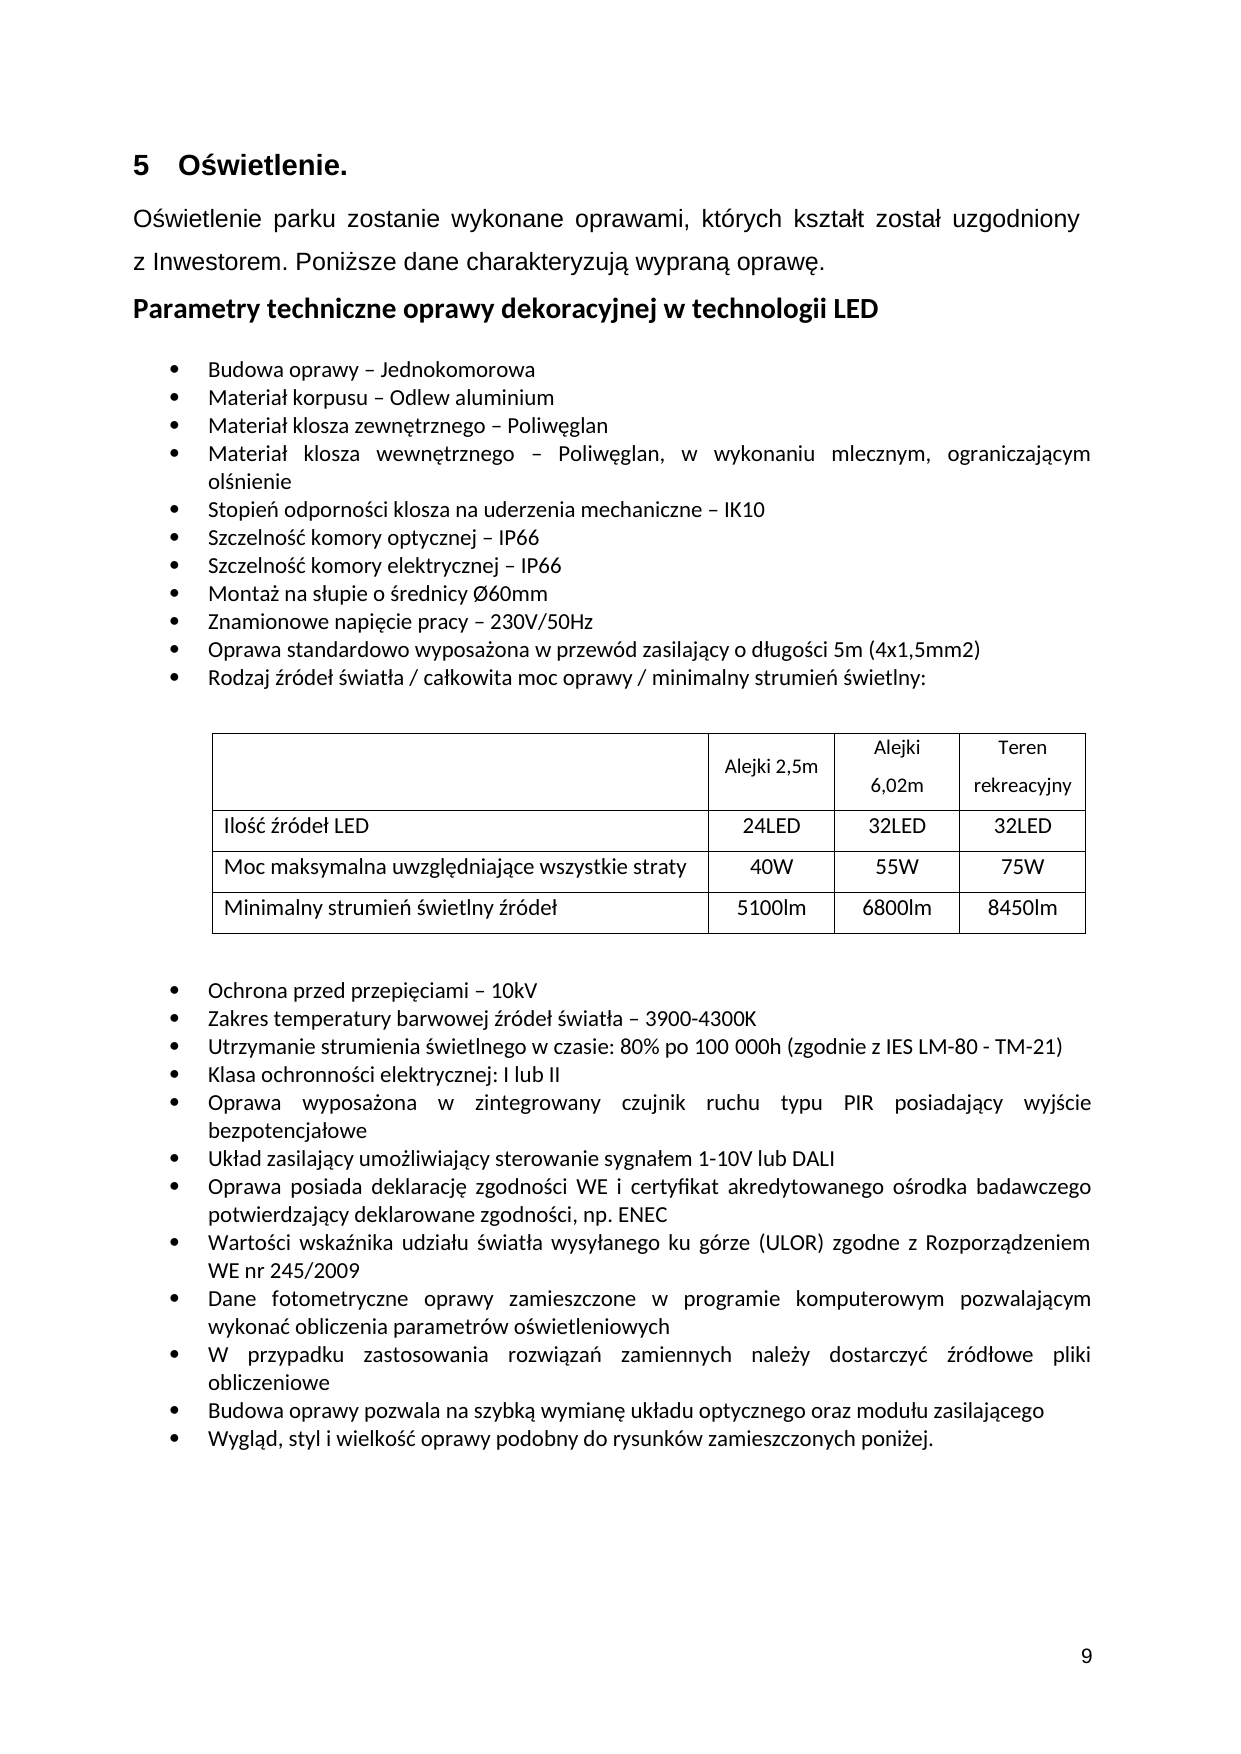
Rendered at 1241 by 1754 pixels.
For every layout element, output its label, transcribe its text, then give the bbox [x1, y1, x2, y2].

table_cell 8450lm [960, 893, 1085, 933]
list Znamionowe napięcie pracy – 230V/50Hz [170, 607, 1092, 635]
list Dane fotometryczne oprawy zamieszczone w programie komputerowym pozwalającym wykonać obliczenia parametrów oświetleniowych [170, 1284, 1092, 1340]
list Montaż na słupie o średnicy Ø60mm [170, 579, 1092, 607]
text Parametry techniczne oprawy dekoracyjnej w technologii LED [133, 291, 1092, 326]
text Oświetlenie parku zostanie wykonane oprawami, których kształt został uzgodniony z Inwestorem. Poniższe dane charakteryzują wypraną oprawę. [133, 204, 1092, 276]
list Ochrona przed przepięciami – 10kV [170, 976, 1092, 1004]
table_cell 75W [960, 852, 1085, 892]
table_cell 32LED [960, 811, 1085, 851]
list Zakres temperatury barwowej źródeł światła – 3900-4300K [170, 1004, 1092, 1032]
list Budowa oprawy – Jednokomorowa [170, 355, 1092, 383]
table_cell Minimalny strumień świetlny źródeł [213, 893, 708, 933]
table_header Alejki 2,5m [709, 734, 834, 810]
list Materiał klosza wewnętrznego – Poliwęglan, w wykonaniu mlecznym, ograniczającym olśnienie [170, 439, 1092, 495]
table_header Teren rekreacyjny [960, 734, 1085, 810]
list Wartości wskaźnika udziału światła wysyłanego ku górze (ULOR) zgodne z Rozporządzeniem WE nr 245/2009 [170, 1228, 1092, 1284]
list Utrzymanie strumienia świetlnego w czasie: 80% po 100 000h (zgodnie z IES LM-80 - TM-21) [170, 1032, 1092, 1060]
list Oprawa standardowo wyposażona w przewód zasilający o długości 5m (4x1,5mm2) [170, 635, 1092, 663]
list Materiał klosza zewnętrznego – Poliwęglan [170, 411, 1092, 439]
list Oprawa wyposażona w zintegrowany czujnik ruchu typu PIR posiadający wyjście bezpotencjałowe [170, 1088, 1092, 1144]
table_header [213, 734, 708, 810]
table_cell 55W [835, 852, 959, 892]
list Oprawa posiada deklarację zgodności WE i certyfikat akredytowanego ośrodka badawczego potwierdzający deklarowane zgodności, np. ENEC [170, 1172, 1092, 1228]
table_cell 6800lm [835, 893, 959, 933]
list Klasa ochronności elektrycznej: I lub II [170, 1060, 1092, 1088]
list Budowa oprawy pozwala na szybką wymianę układu optycznego oraz modułu zasilającego [170, 1396, 1092, 1424]
table_cell 32LED [835, 811, 959, 851]
list Materiał korpusu – Odlew aluminium [170, 383, 1092, 411]
list Szczelność komory elektrycznej – IP66 [170, 551, 1092, 579]
table_cell 5100lm [709, 893, 834, 933]
list Szczelność komory optycznej – IP66 [170, 523, 1092, 551]
table_cell 40W [709, 852, 834, 892]
list W przypadku zastosowania rozwiązań zamiennych należy dostarczyć źródłowe pliki obliczeniowe [170, 1340, 1092, 1396]
list Rodzaj źródeł światła / całkowita moc oprawy / minimalny strumień świetlny: [170, 663, 1092, 691]
list Układ zasilający umożliwiający sterowanie sygnałem 1-10V lub DALI [170, 1144, 1092, 1172]
table_cell Moc maksymalna uwzględniające wszystkie straty [213, 852, 708, 892]
list Stopień odporności klosza na uderzenia mechaniczne – IK10 [170, 495, 1092, 523]
table_header Alejki 6,02m [835, 734, 959, 810]
list Wygląd, styl i wielkość oprawy podobny do rysunków zamieszczonych poniżej. [170, 1424, 1092, 1452]
table_cell 24LED [709, 811, 834, 851]
subtitle Oświetlenie. [133, 148, 1092, 181]
table_cell Ilość źródeł LED [213, 811, 708, 851]
